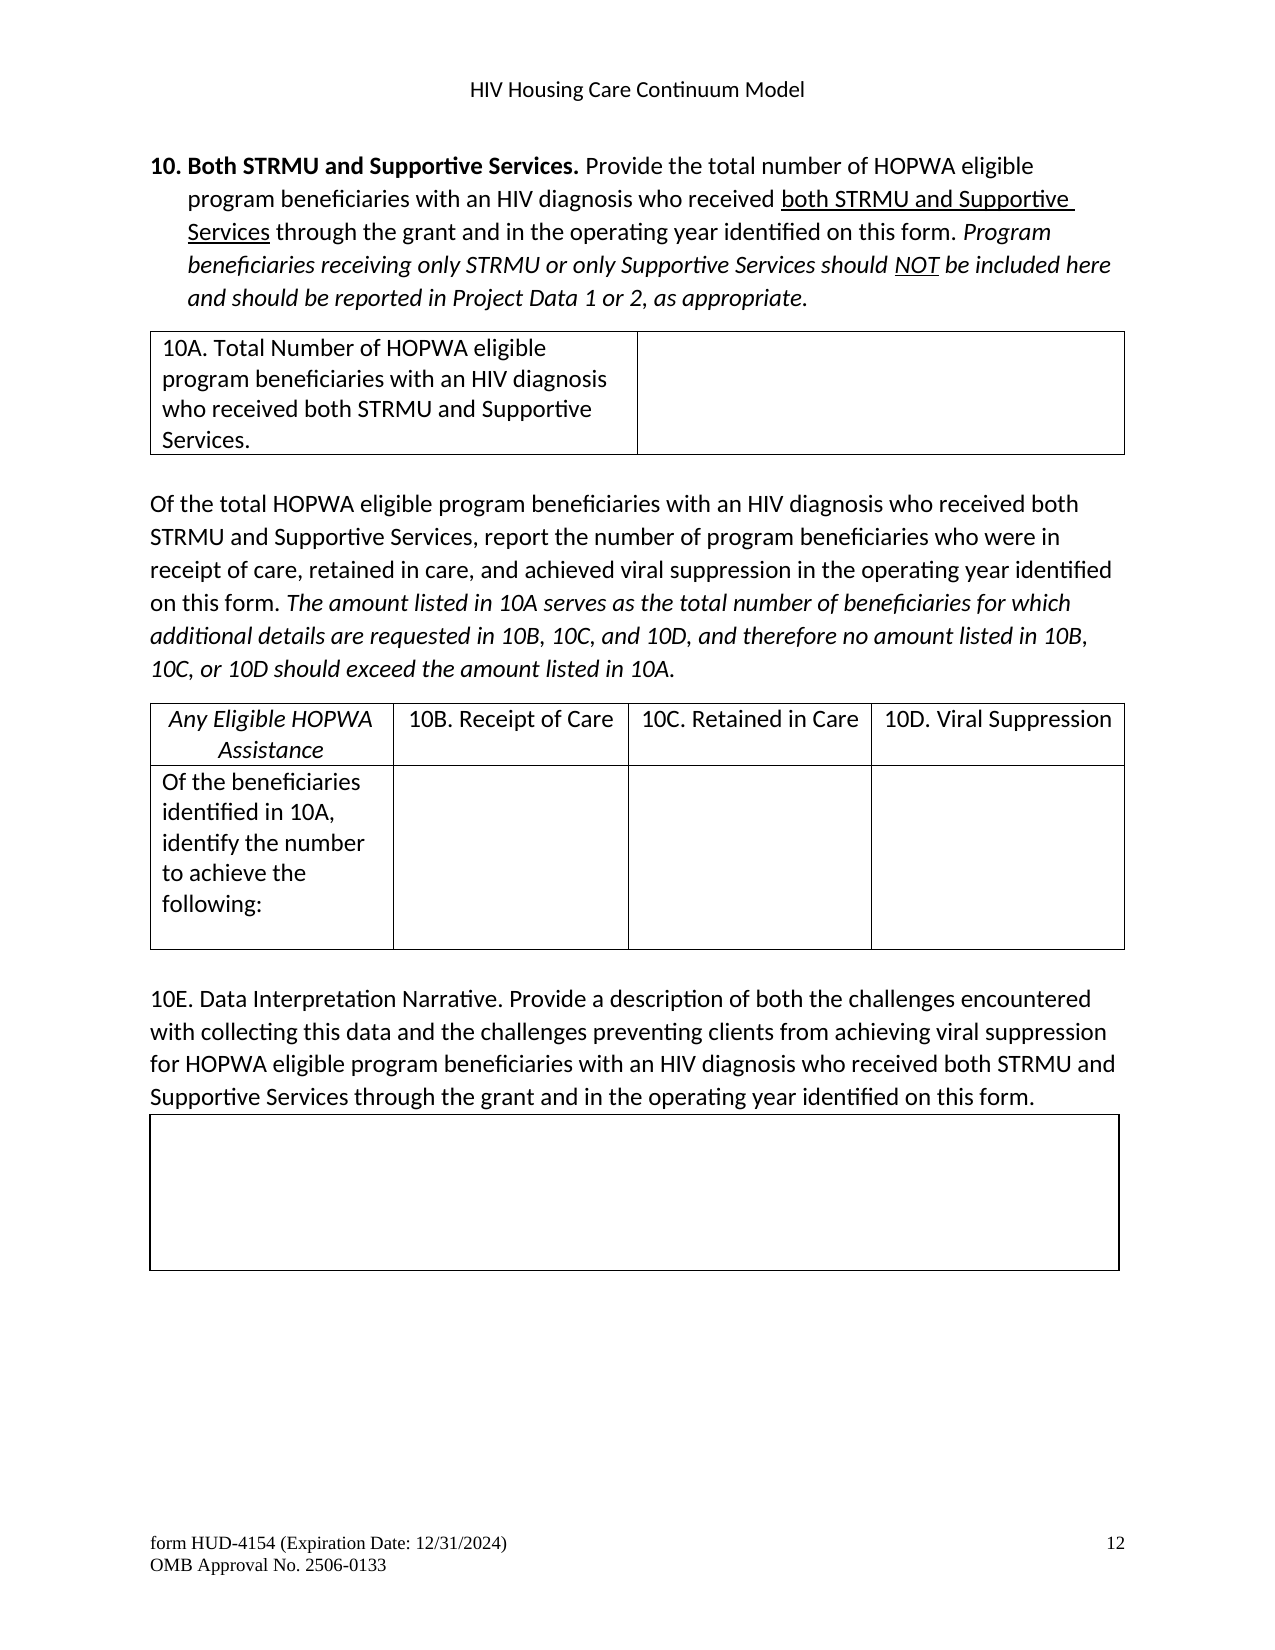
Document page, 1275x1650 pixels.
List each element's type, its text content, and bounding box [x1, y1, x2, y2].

text Of the total HOPWA eligible program beneficiaries with an HIV diagnosis who received both STRMU and Supportive Services, report the number of program beneficiaries who were in receipt of care, retained in care, and achieved viral suppression in the operating year identified on this form. The amount listed in 10A serves as the total number of beneficiaries for which additional details are requested in 10B, 10C, and 10D, and therefore no amount listed in 10B, 10C, or 10D should exceed the amount listed in 10A. [150, 488, 1125, 683]
list Both STRMU and Supportive Services. Provide the total number of HOPWA eligible program beneficiaries with an HIV diagnosis who received both STRMU and Supportive Services through the grant and in the operating year identified on this form. Program beneficiaries receiving only STRMU or only Supportive Services should NOT be included here and should be reported in Project Data 1 or 2, as appropriate. [150, 150, 1125, 312]
table_header 10C. Retained in Care [629, 704, 871, 764]
table_header 10B. Receipt of Care [394, 704, 628, 764]
text 10E. Data Interpretation Narrative. Provide a description of both the challenges encountered with collecting this data and the challenges preventing clients from achieving viral suppression for HOPWA eligible program beneficiaries with an HIV diagnosis who received both STRMU and Supportive Services through the grant and in the operating year identified on this form. [150, 983, 1125, 1112]
table_cell [629, 766, 871, 949]
table_header [638, 332, 1124, 454]
table_header 10D. Viral Suppression [872, 704, 1124, 764]
table_header Any Eligible HOPWA Assistance [151, 704, 393, 764]
table_header 10A. Total Number of HOPWA eligible program beneficiaries with an HIV diagnosis who received both STRMU and Supportive Services. [151, 332, 637, 454]
table_cell Of the beneficiaries identified in 10A, identify the number to achieve the following: [151, 766, 393, 949]
table_cell [872, 766, 1124, 949]
table_cell [394, 766, 628, 949]
